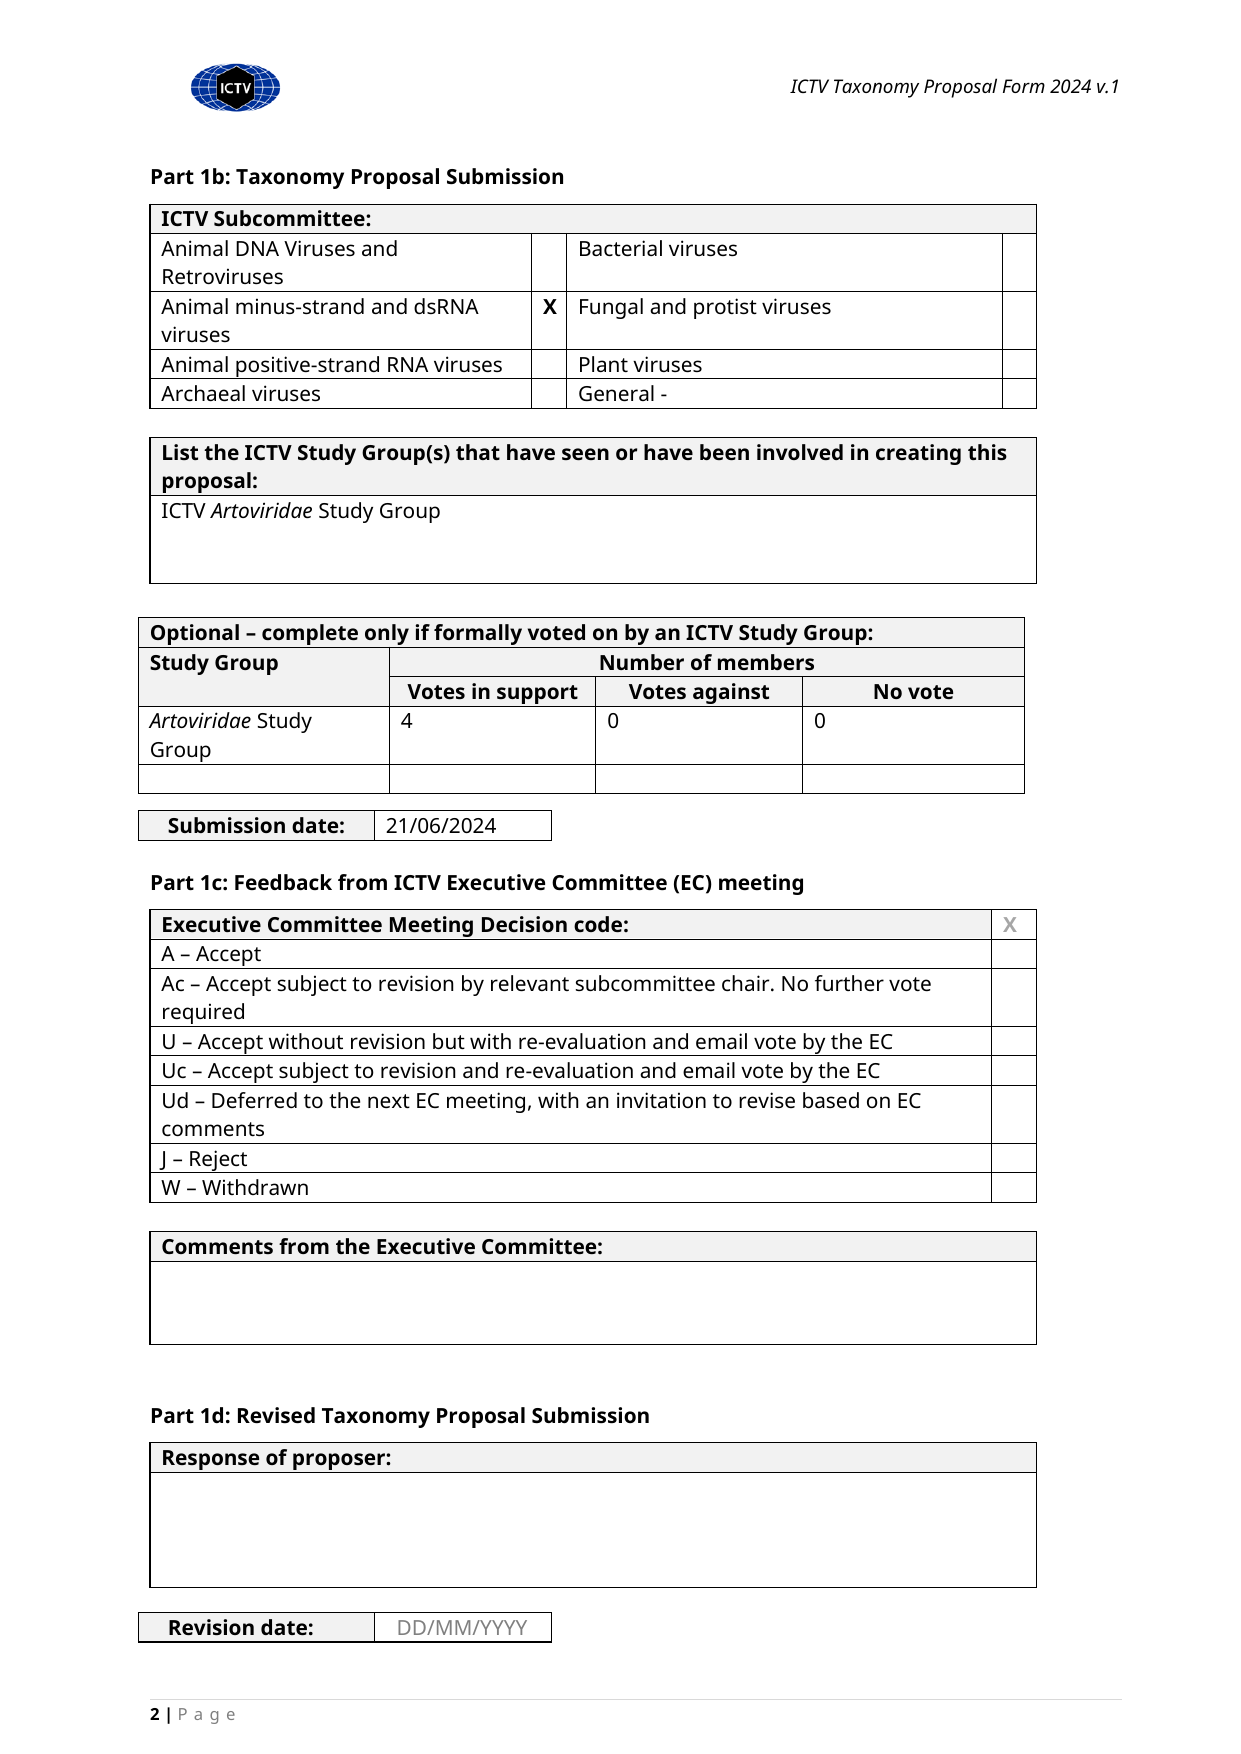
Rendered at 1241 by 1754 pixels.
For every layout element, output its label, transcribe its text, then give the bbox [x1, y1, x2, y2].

table_cell Archaeal viruses [151, 379, 531, 408]
table_cell [532, 350, 566, 378]
table_header Submission date: [139, 811, 374, 840]
table_cell [992, 1144, 1036, 1172]
table_cell Uc – Accept subject to revision and re-evaluation and email vote by the EC [151, 1056, 991, 1085]
text Part 1c: Feedback from ICTV Executive Committee (EC) meeting [150, 868, 1036, 897]
table_cell [992, 1086, 1036, 1143]
table_cell [992, 1173, 1036, 1202]
table_cell [151, 1262, 1036, 1343]
table_cell W – Withdrawn [151, 1173, 991, 1202]
table_header DD/MM/YYYY [375, 1613, 551, 1641]
table_header ICTV Subcommittee: [151, 205, 1036, 233]
table_cell [992, 969, 1036, 1026]
table_cell U – Accept without revision but with re-evaluation and email vote by the EC [151, 1027, 991, 1055]
table_header 21/06/2024 [375, 811, 551, 840]
table_cell [139, 765, 389, 793]
table_cell Votes against [596, 677, 802, 706]
table_cell [992, 1056, 1036, 1085]
table_cell 0 [803, 707, 1024, 763]
table_header Response of proposer: [151, 1443, 1036, 1472]
text Part 1b: Taxonomy Proposal Submission [150, 162, 1122, 191]
table_cell [1003, 379, 1036, 408]
table_cell X [532, 292, 566, 349]
table_cell Artoviridae Study Group [139, 707, 389, 763]
table_cell ICTV Artoviridae Study Group [151, 496, 1036, 583]
table_header Revision date: [139, 1613, 374, 1641]
table_cell Plant viruses [567, 350, 1002, 378]
table_cell Votes in support [390, 677, 595, 706]
table_cell Animal positive-strand RNA viruses [151, 350, 531, 378]
table_cell No vote [803, 677, 1024, 706]
table_cell General - [567, 379, 1002, 408]
table_cell Number of members [390, 648, 1024, 676]
table_cell [151, 1473, 1036, 1587]
table_cell [596, 765, 802, 793]
table_header Optional – complete only if formally voted on by an ICTV Study Group: [139, 618, 1024, 647]
table_cell A – Accept [151, 940, 991, 968]
table_cell Study Group [139, 648, 389, 706]
table_header Comments from the Executive Committee: [151, 1232, 1036, 1261]
table_cell Animal minus-strand and dsRNA viruses [151, 292, 531, 349]
table_cell Animal DNA Viruses and Retroviruses [151, 234, 531, 291]
text Part 1d: Revised Taxonomy Proposal Submission [150, 1401, 1122, 1430]
table_cell 4 [390, 707, 595, 763]
table_cell [532, 234, 566, 291]
table_cell Fungal and protist viruses [567, 292, 1002, 349]
table_cell [1003, 234, 1036, 291]
table_cell [803, 765, 1024, 793]
table_cell J – Reject [151, 1144, 991, 1172]
table_header List the ICTV Study Group(s) that have seen or have been involved in creating this proposal: [151, 438, 1036, 495]
table_cell 0 [596, 707, 802, 763]
table_cell Bacterial viruses [567, 234, 1002, 291]
table_cell [992, 1027, 1036, 1055]
table_cell Ac – Accept subject to revision by relevant subcommittee chair. No further vote required [151, 969, 991, 1026]
table_cell [992, 940, 1036, 968]
table_cell [1003, 350, 1036, 378]
table_cell Ud – Deferred to the next EC meeting, with an invitation to revise based on EC comments [151, 1086, 991, 1143]
table_cell [532, 379, 566, 408]
table_header Executive Committee Meeting Decision code: [151, 910, 991, 938]
table_cell [1003, 292, 1036, 349]
picture [190, 56, 282, 113]
table_cell [390, 765, 595, 793]
table_header X [992, 910, 1036, 938]
